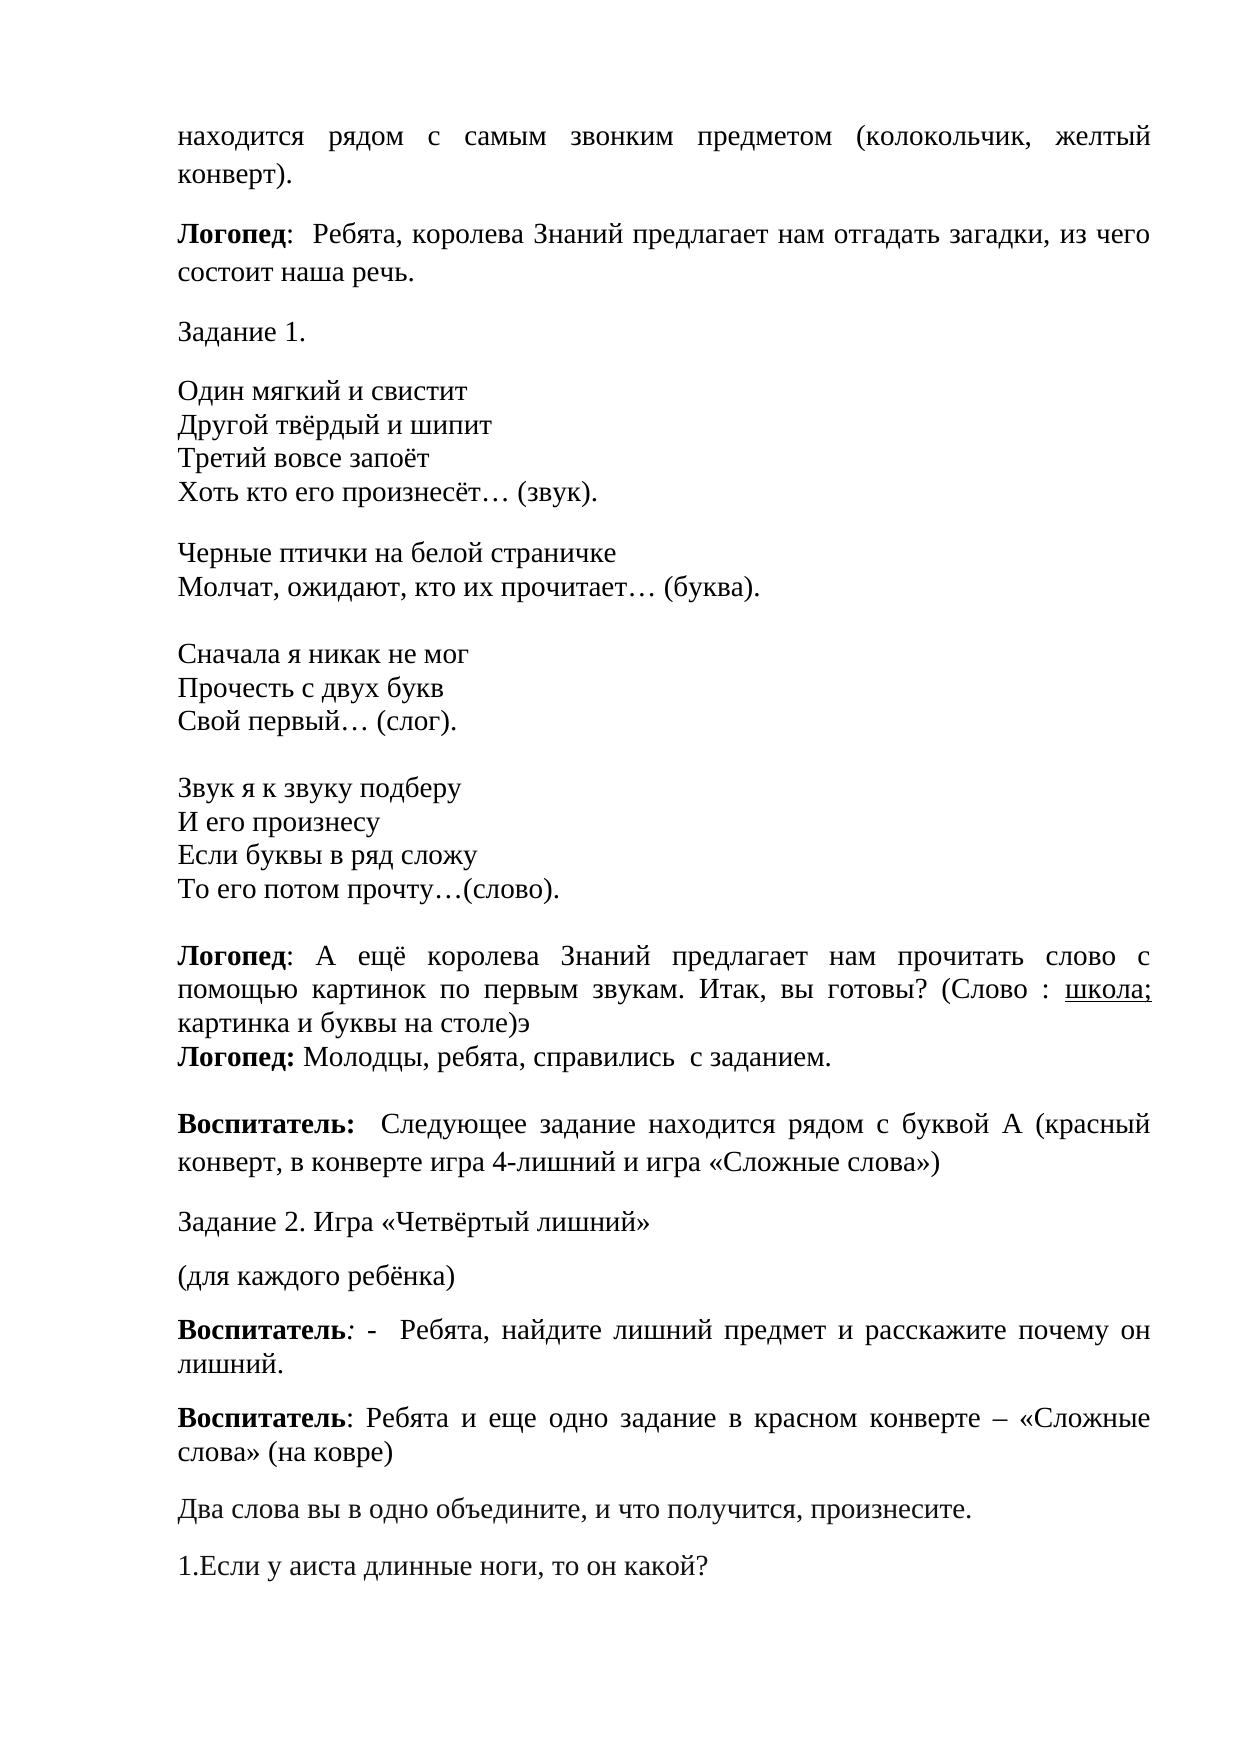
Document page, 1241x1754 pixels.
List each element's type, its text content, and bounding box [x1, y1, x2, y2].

text (для каждого ребёнка) [177, 1258, 1152, 1292]
text Логопед: Молодцы, ребята, справились с заданием. [177, 1039, 1152, 1072]
text Задание 2. Игра «Четвёртый лишний» [177, 1204, 1152, 1237]
text Задание 1. [177, 314, 1152, 347]
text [177, 118, 1152, 190]
text Воспитатель: Ребята и еще одно задание в красном конверте – «Сложные слова» (на ковре) [177, 1400, 1152, 1467]
text Один мягкий и свистит Другой твёрдый и шипит Третий вовсе запоёт Хоть кто его произнесёт… (звук). [177, 373, 1152, 536]
text Логопед: А ещё королева Знаний предлагает нам прочитать слово с помощью картинок по первым звукам. Итак, вы готовы? (Слово : школа; картинка и буквы на столе)э [177, 938, 1152, 1039]
text 1.Если у аиста длинные ноги, то он какой? [177, 1548, 1152, 1581]
text Воспитатель: Следующее задание находится рядом с буквой А (красный конверт, в конверте игра 4-лишний и игра «Сложные слова») [177, 1106, 1152, 1178]
text Логопед: Ребята, королева Знаний предлагает нам отгадать загадки, из чего состоит наша речь. [177, 216, 1152, 288]
text Черные птички на белой страничке Молчат, ожидают, кто их прочитает… (буква). Сначала я никак не мог Прочесть с двух букв Свой первый… (слог). Звук я к звуку подберу И его произнесу Если буквы в ряд сложу То его потом прочту…(слово). [177, 536, 1152, 904]
text Два слова вы в одно объедините, и что получится, произнесите. [177, 1491, 1152, 1524]
text Воспитатель: - Ребята, найдите лишний предмет и расскажите почему он лишний. [177, 1312, 1152, 1379]
